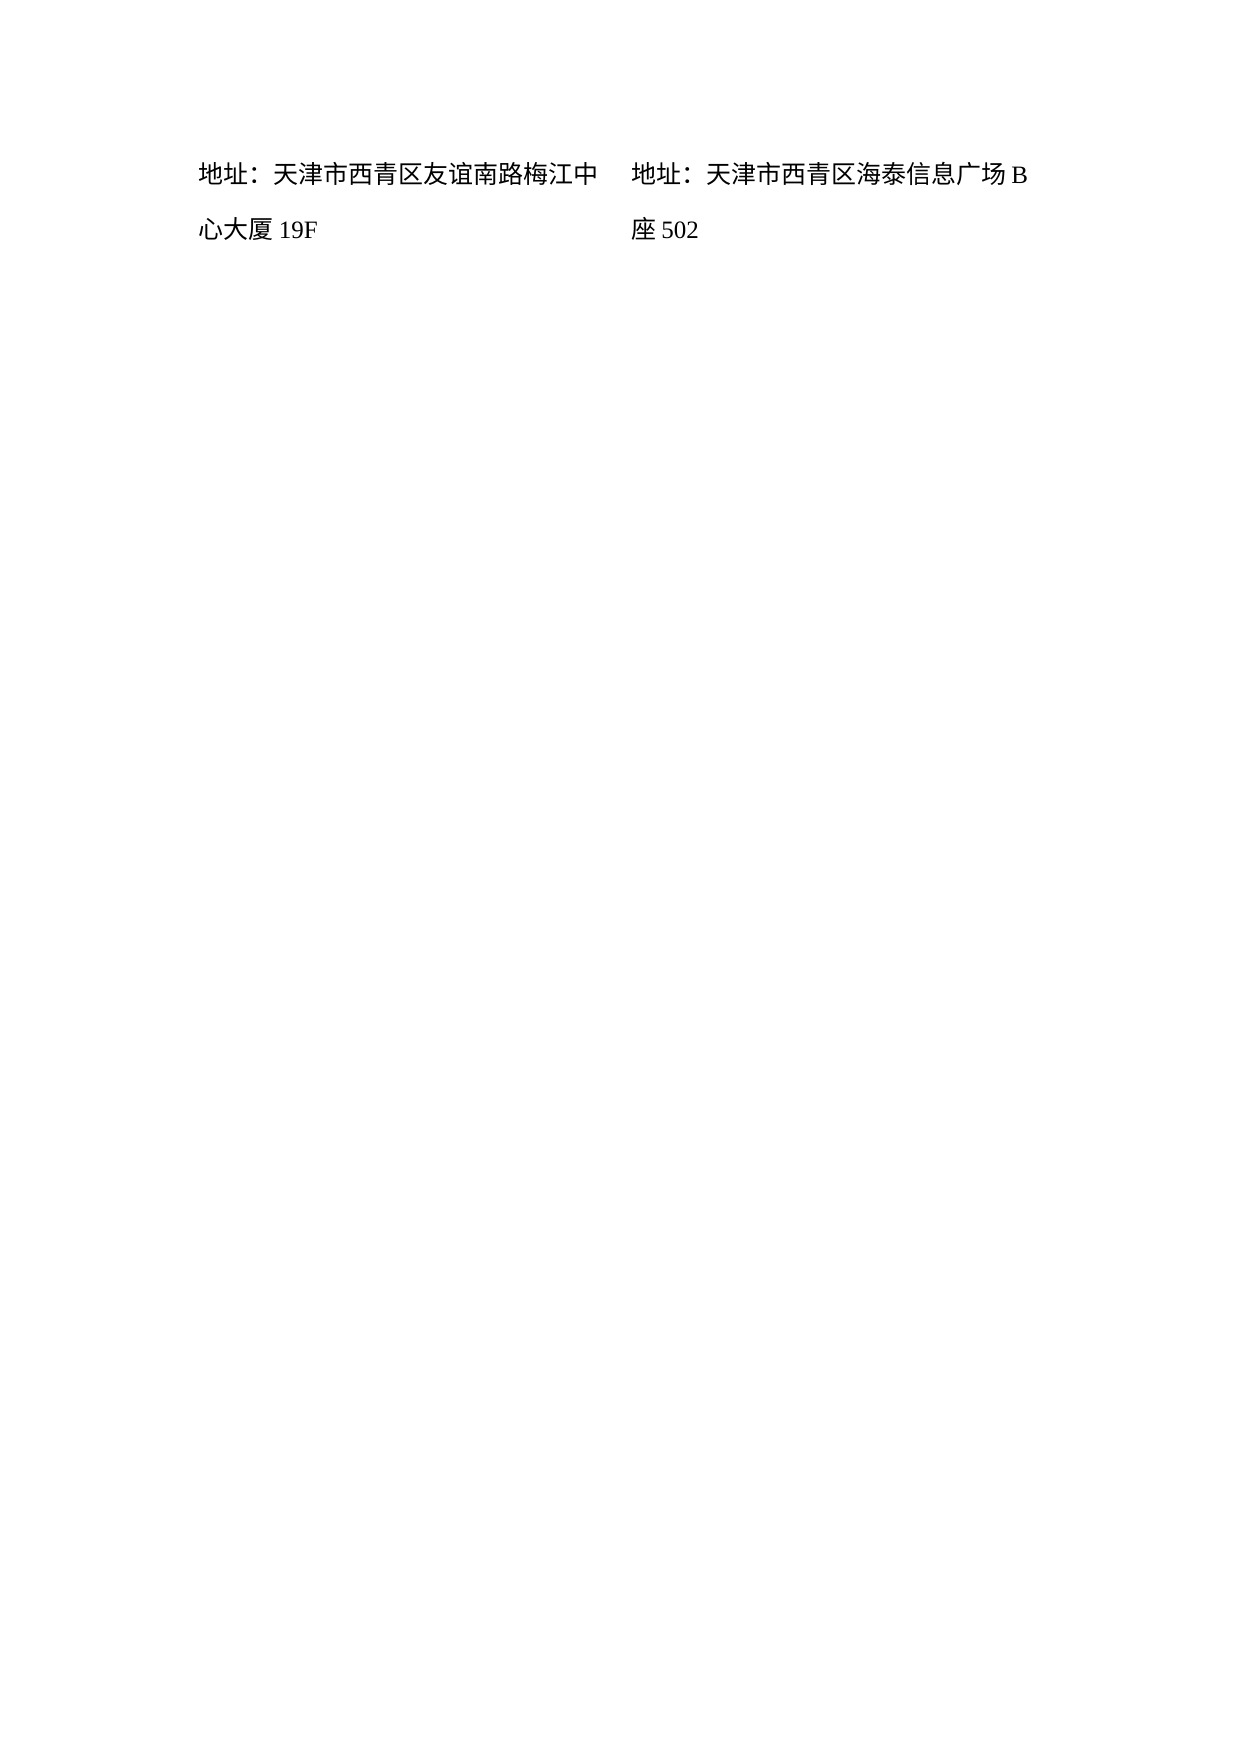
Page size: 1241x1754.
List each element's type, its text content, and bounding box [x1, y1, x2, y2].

table_cell 地址：天津市西青区海泰信息广场B座502 [620, 155, 1053, 260]
table_cell 地址：天津市西青区友谊南路梅江中心大厦19F [188, 155, 620, 260]
